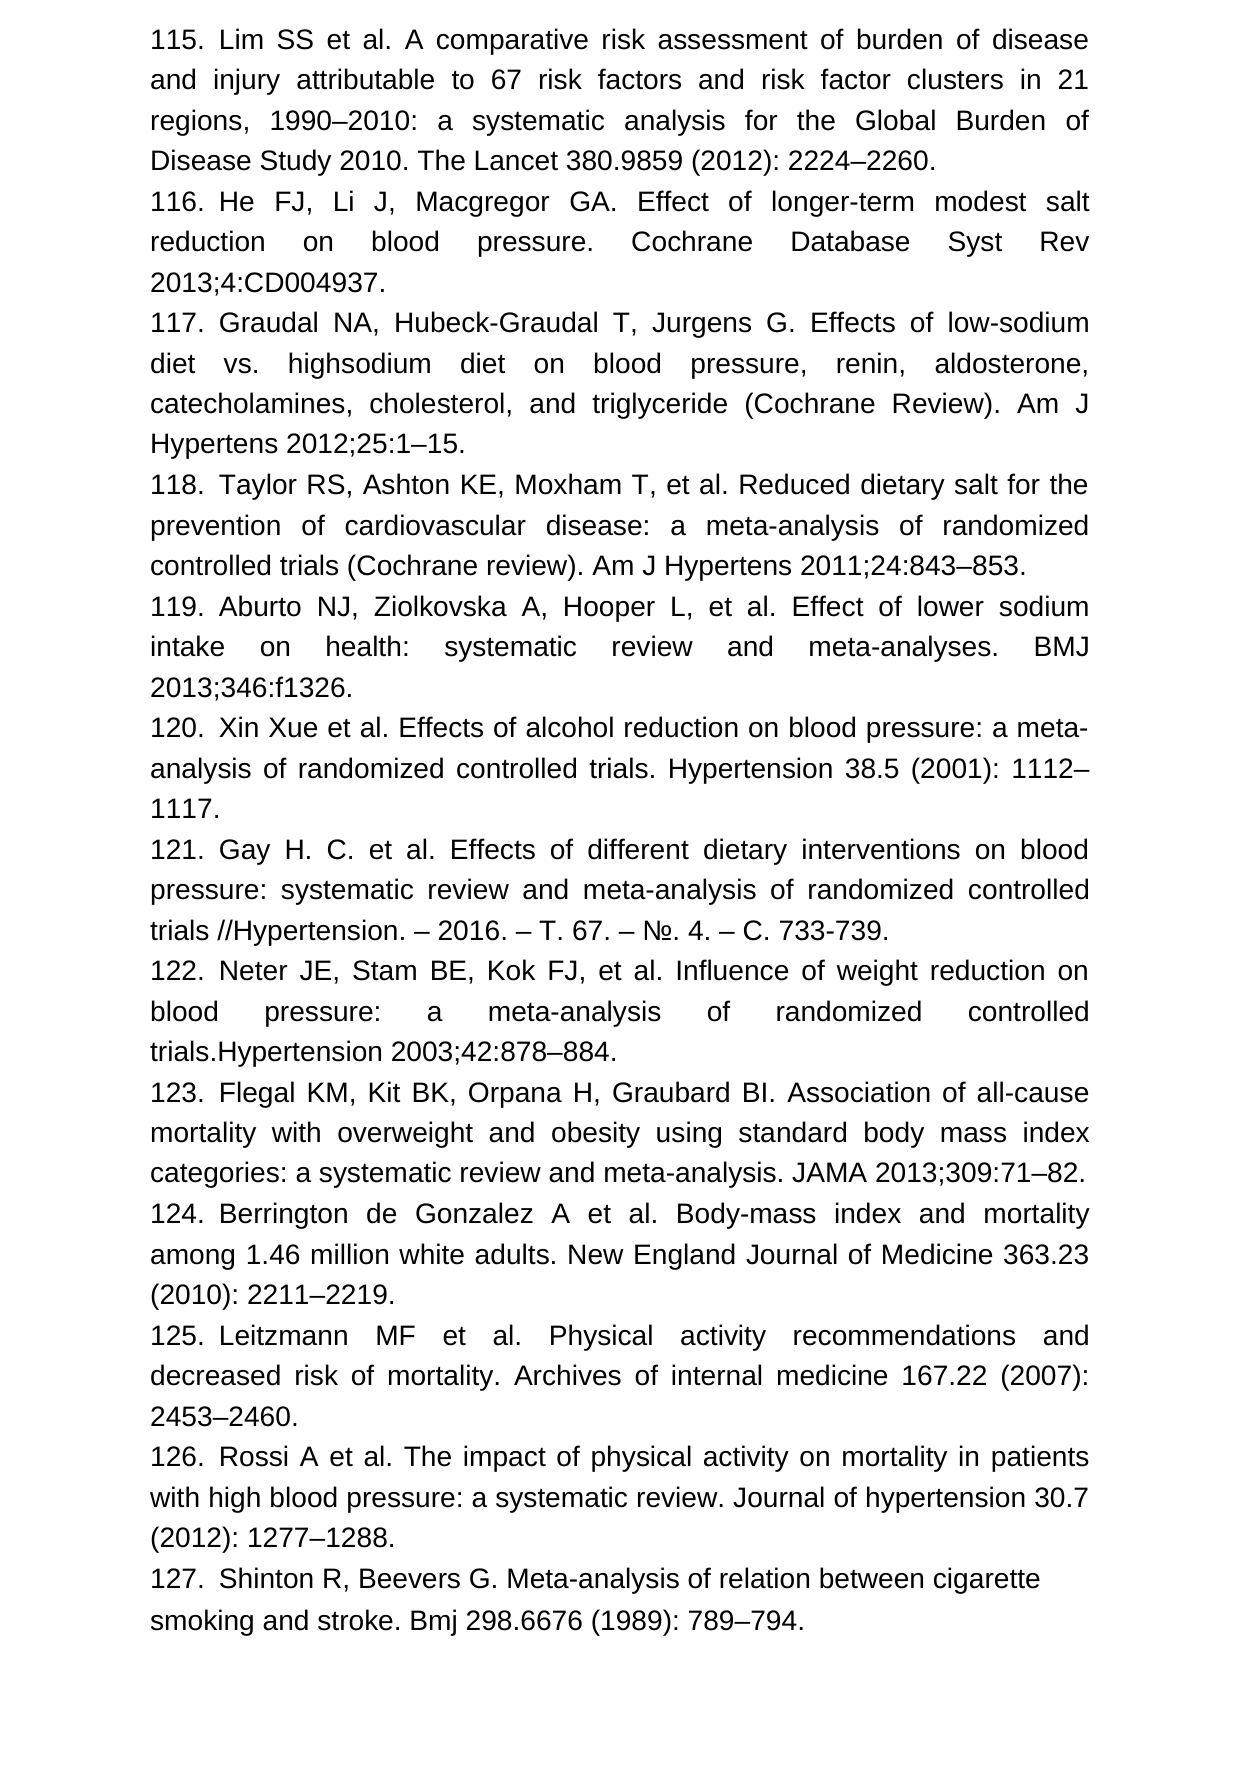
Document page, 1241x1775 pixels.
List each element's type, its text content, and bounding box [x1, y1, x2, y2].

list Taylor RS, Ashton KE, Moxham T, et al. Reduced dietary salt for the prevention of cardiovascular disease: a meta-analysis of randomized controlled trials (Cochrane review). Am J Hypertens 2011;24:843–853. [150, 468, 1090, 581]
list Flegal KM, Kit BK, Orpana H, Graubard BI. Association of all-cause mortality with overweight and obesity using standard body mass index categories: a systematic review and meta-analysis. JAMA 2013;309:71–82. [150, 1076, 1090, 1189]
list Graudal NA, Hubeck-Graudal T, Jurgens G. Effects of low-sodium diet vs. highsodium diet on blood pressure, renin, aldosterone, catecholamines, cholesterol, and triglyceride (Cochrane Review). Am J Hypertens 2012;25:1–15. [150, 306, 1090, 460]
list Lim SS et al. A comparative risk assessment of burden of disease and injury attributable to 67 risk factors and risk factor clusters in 21 regions, 1990–2010: a systematic analysis for the Global Burden of Disease Study 2010. The Lancet 380.9859 (2012): 2224–2260. [150, 23, 1090, 176]
list Shinton R, Beevers G. Meta-analysis of relation between cigarette smoking and stroke. Bmj 298.6676 (1989): 789–794. [150, 1562, 1090, 1637]
list Gay H. C. et al. Effects of different dietary interventions on blood pressure: systematic review and meta-analysis of randomized controlled trials //Hypertension. – 2016. – Т. 67. – №. 4. – С. 733-739. [150, 833, 1090, 946]
list Leitzmann MF et al. Physical activity recommendations and decreased risk of mortality. Archives of internal medicine 167.22 (2007): 2453–2460. [150, 1319, 1090, 1432]
list Rossi A et al. The impact of physical activity on mortality in patients with high blood pressure: a systematic review. Journal of hypertension 30.7 (2012): 1277–1288. [150, 1440, 1090, 1553]
list Aburto NJ, Ziolkovska A, Hooper L, et al. Effect of lower sodium intake on health: systematic review and meta-analyses. BMJ 2013;346:f1326. [150, 590, 1090, 703]
list Xin Xue et al. Effects of alcohol reduction on blood pressure: a meta-analysis of randomized controlled trials. Hypertension 38.5 (2001): 1112–1117. [150, 711, 1090, 824]
list Neter JE, Stam BE, Kok FJ, et al. Influence of weight reduction on blood pressure: a meta-analysis of randomized controlled trials.Hypertension 2003;42:878–884. [150, 954, 1090, 1067]
list Berrington de Gonzalez A et al. Body-mass index and mortality among 1.46 million white adults. New England Journal of Medicine 363.23 (2010): 2211–2219. [150, 1197, 1090, 1310]
list He FJ, Li J, Macgregor GA. Effect of longer-term modest salt reduction on blood pressure. Cochrane Database Syst Rev 2013;4:CD004937. [150, 185, 1090, 298]
